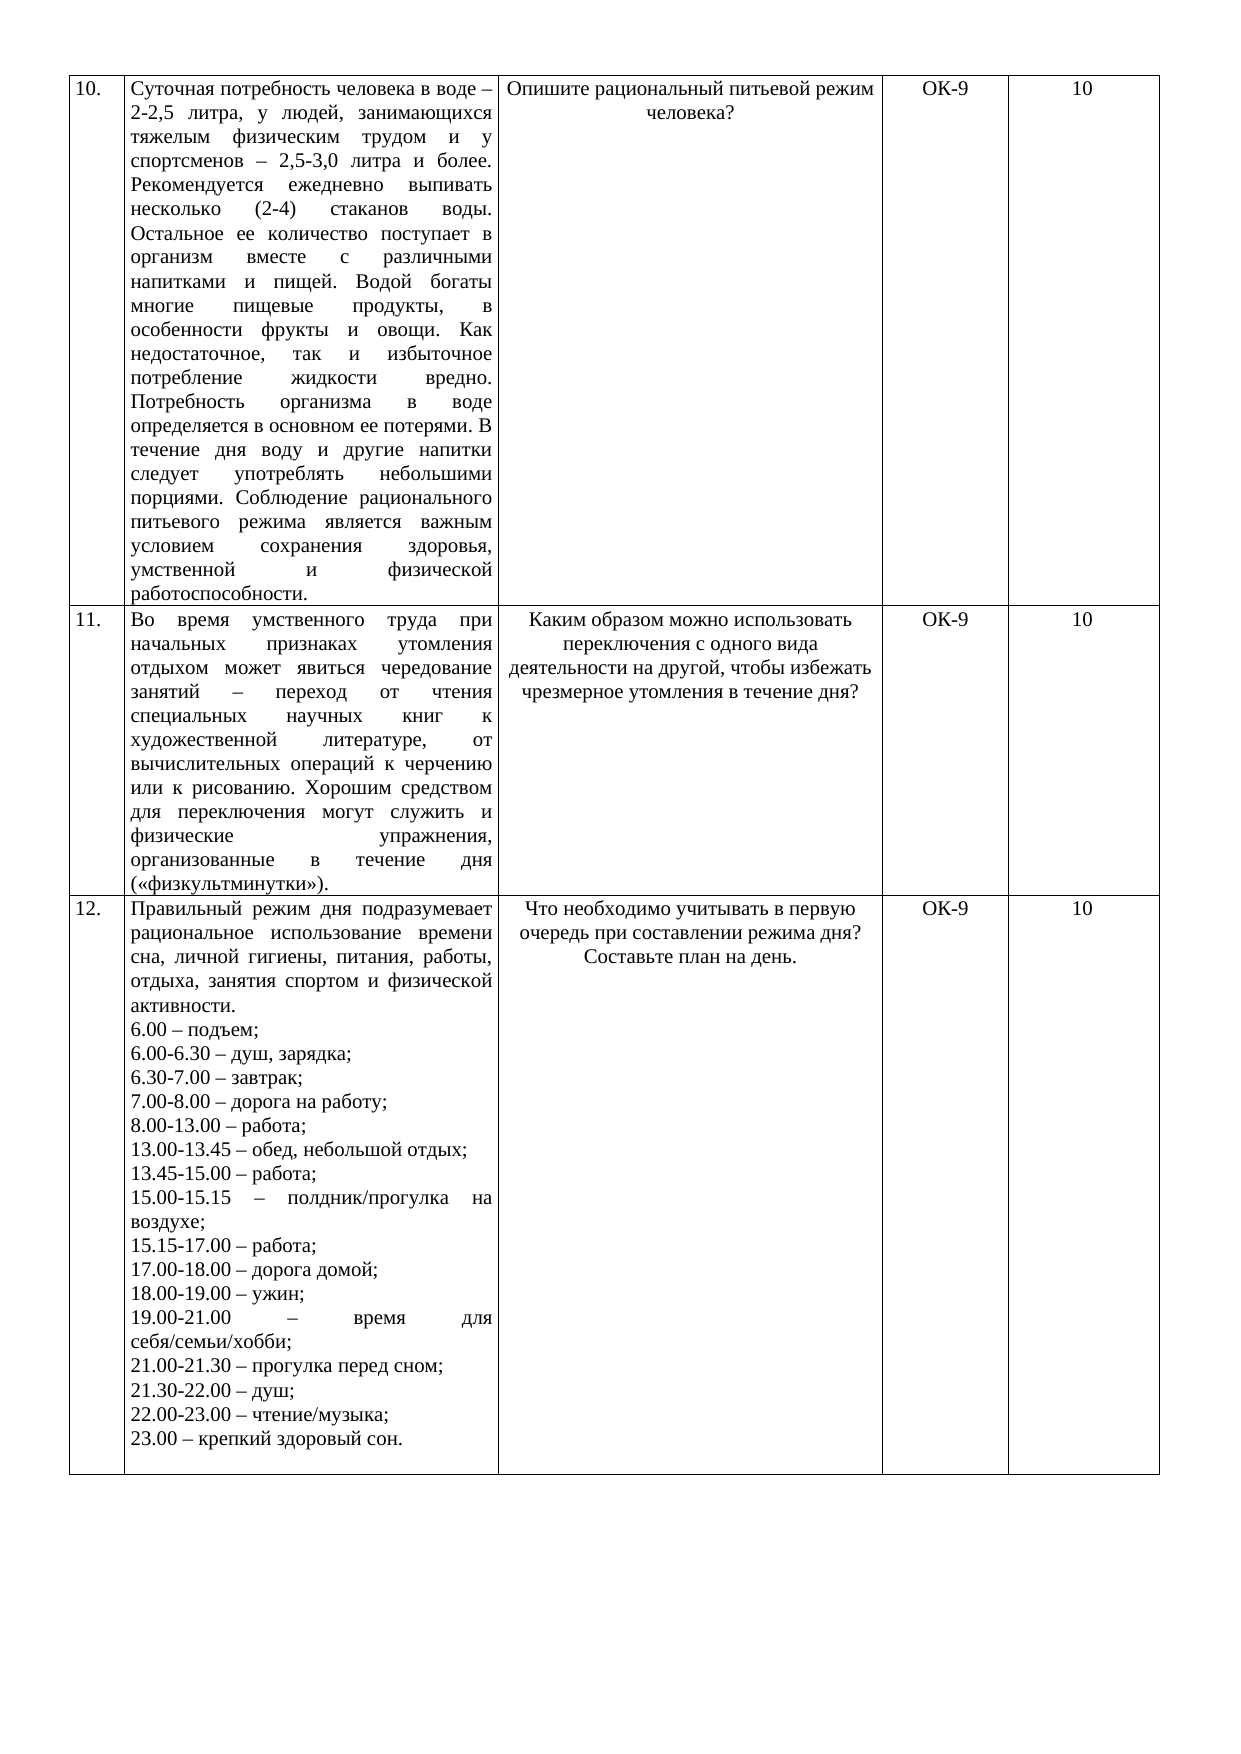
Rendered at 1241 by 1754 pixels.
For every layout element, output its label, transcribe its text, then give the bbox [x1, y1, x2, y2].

table_cell [70, 896, 124, 1474]
table_cell Опишите рациональный питьевой режим человека? [499, 76, 882, 605]
table_cell [70, 76, 124, 605]
table_cell [70, 606, 124, 895]
table_cell Во время умственного труда при начальных признаках утомления отдыхом может явиться чередование занятий – переход от чтения специальных научных книг к художественной литературе, от вычислительных операций к черчению или к рисованию. Хорошим средством для переключения могут служить и физические упражнения, организованные в течение дня («физкультминутки»). [125, 606, 498, 895]
table_cell Правильный режим дня подразумевает рациональное использование времени сна, личной гигиены, питания, работы, отдыха, занятия спортом и физической активности. 6.00 – подъем; 6.00-6.30 – душ, зарядка; 6.30-7.00 – завтрак; 7.00-8.00 – дорога на работу; 8.00-13.00 – работа; 13.00-13.45 – обед, небольшой отдых; 13.45-15.00 – работа; 15.00-15.15 – полдник/прогулка на воздухе; 15.15-17.00 – работа; 17.00-18.00 – дорога домой; 18.00-19.00 – ужин; 19.00-21.00 – время для себя/семьи/хобби; 21.00-21.30 – прогулка перед сном; 21.30-22.00 – душ; 22.00-23.00 – чтение/музыка; 23.00 – крепкий здоровый сон. [125, 896, 498, 1474]
table_cell 10 [1009, 76, 1159, 605]
table_cell Суточная потребность человека в воде – 2-2,5 литра, у людей, занимающихся тяжелым физическим трудом и у спортсменов – 2,5-3,0 литра и более. Рекомендуется ежедневно выпивать несколько (2-4) стаканов воды. Остальное ее количество поступает в организм вместе с различными напитками и пищей. Водой богаты многие пищевые продукты, в особенности фрукты и овощи. Как недостаточное, так и избыточное потребление жидкости вредно. Потребность организма в воде определяется в основном ее потерями. В течение дня воду и другие напитки следует употреблять небольшими порциями. Соблюдение рационального питьевого режима является важным условием сохранения здоровья, умственной и физической работоспособности. [125, 76, 498, 605]
table_cell 10 [1009, 606, 1159, 895]
table_cell Что необходимо учитывать в первую очередь при составлении режима дня? Составьте план на день. [499, 896, 882, 1474]
table_cell Каким образом можно использовать переключения с одного вида деятельности на другой, чтобы избежать чрезмерное утомления в течение дня? [499, 606, 882, 895]
table_cell ОК-9 [883, 76, 1008, 605]
table_cell ОК-9 [883, 896, 1008, 1474]
table_cell 10 [1009, 896, 1159, 1474]
table_cell ОК-9 [883, 606, 1008, 895]
